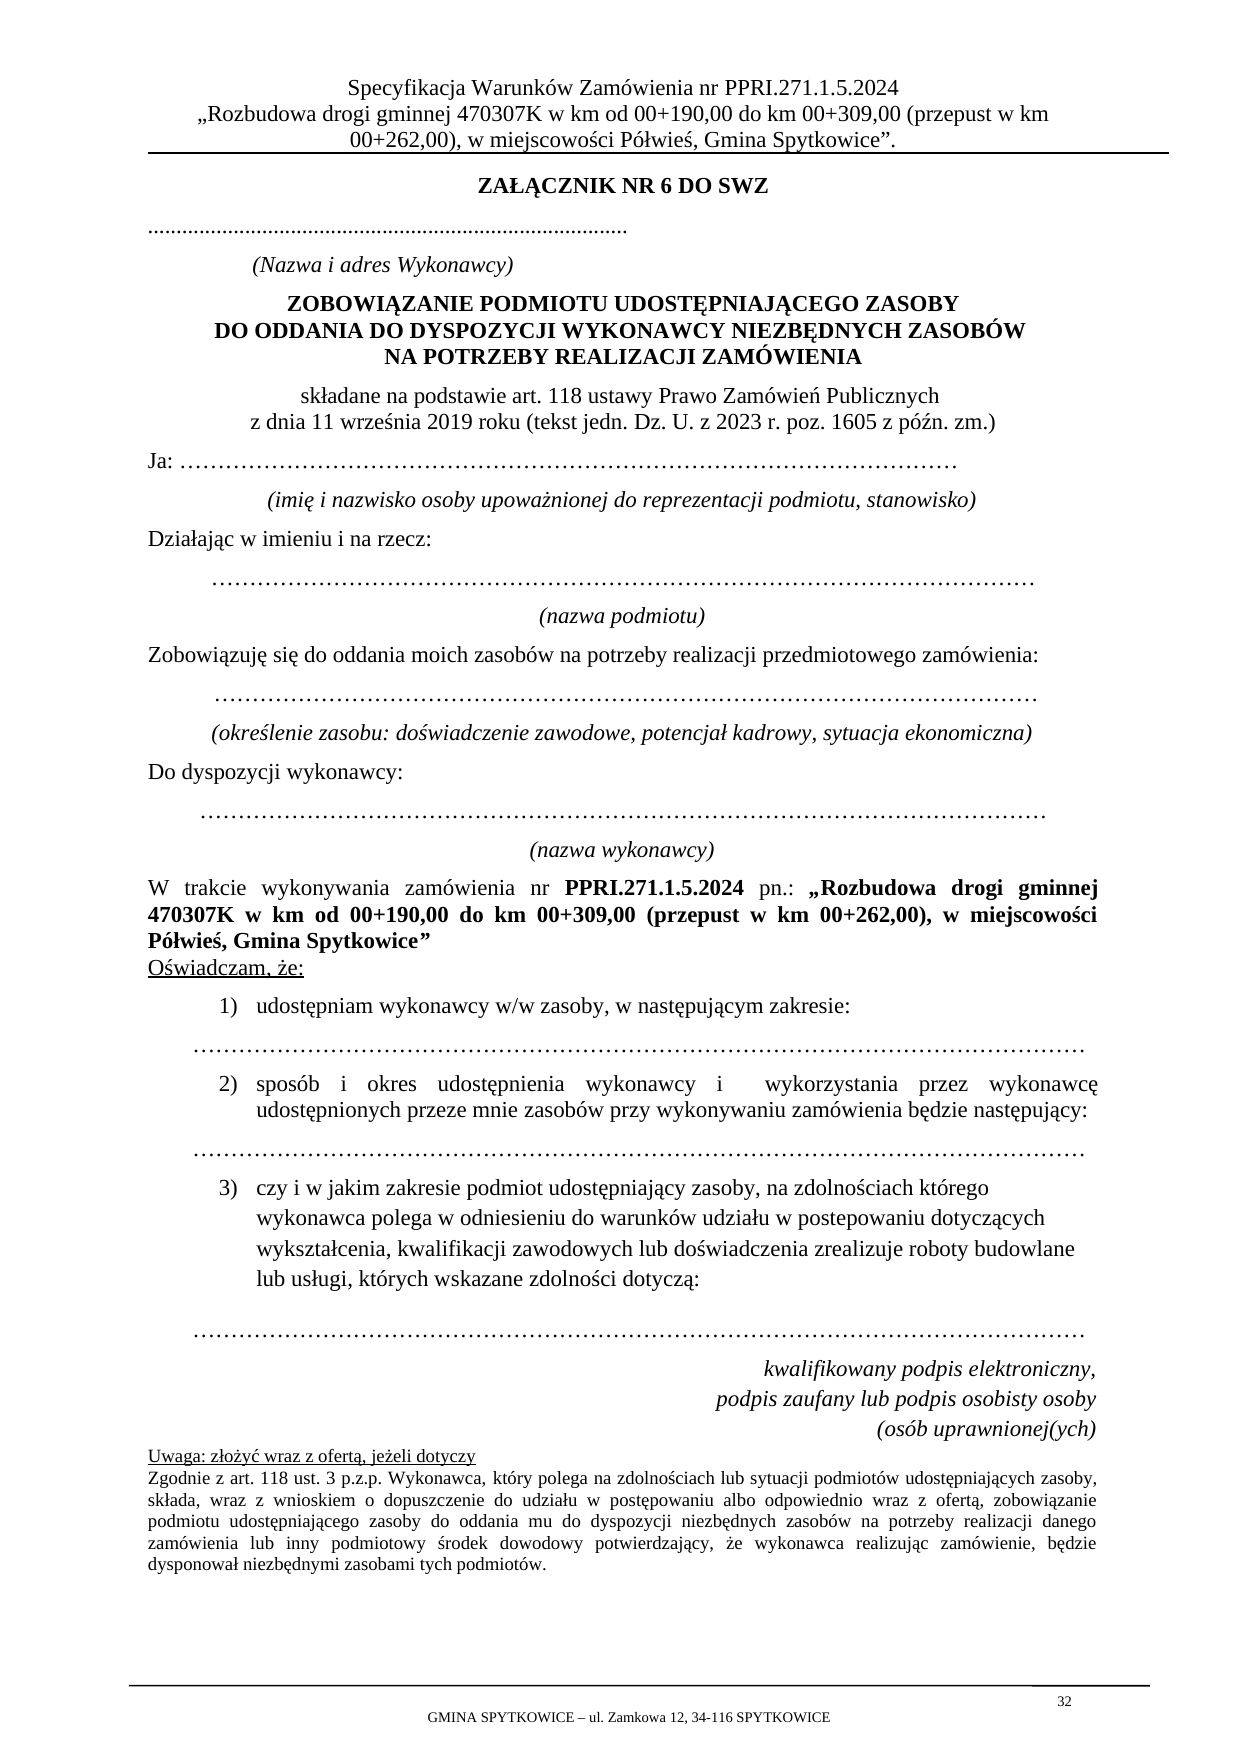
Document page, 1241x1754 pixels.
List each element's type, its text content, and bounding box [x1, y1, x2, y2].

list udostępniam wykonawcy w/w zasoby, w następującym zakresie: [218, 992, 1098, 1019]
text (nazwa podmiotu) [148, 602, 1098, 629]
text składane na podstawie art. 118 ustawy Prawo Zamówień Publicznych z dnia 11 września 2019 roku (tekst jedn. Dz. U. z 2023 r. poz. 1605 z późn. zm.) [148, 382, 1098, 434]
text (imię i nazwisko osoby upoważnionej do reprezentacji podmiotu, stanowisko) [148, 486, 1098, 512]
text ………………………………………………………………………………………………… [148, 797, 1098, 823]
text (określenie zasobu: doświadczenie zawodowe, potencjał kadrowy, sytuacja ekonomiczna) [148, 719, 1098, 745]
text ZOBOWIĄZANIE PODMIOTU UDOSTĘPNIAJĄCEGO ZASOBY [148, 290, 1098, 317]
text Zgodnie z art. 118 ust. 3 p.z.p. Wykonawca, który polega na zdolnościach lub sytuacji podmiotów udostępniających zasoby, składa, wraz z wnioskiem o dopuszczenie do udziału w postępowaniu albo odpowiednio wraz z ofertą, zobowiązanie podmiotu udostępniającego zasoby do oddania mu do dyspozycji niezbędnych zasobów na potrzeby realizacji danego zamówienia lub inny podmiotowy środek dowodowy potwierdzający, że wykonawca realizując zamówienie, będzie dysponował niezbędnymi zasobami tych podmiotów. [148, 1467, 1098, 1575]
text ……………………………………………………………………………………………………… [192, 1031, 1098, 1058]
text (Nazwa i adres Wykonawcy) [148, 251, 1098, 278]
text Działając w imieniu i na rzecz: [148, 525, 1098, 551]
text ……………………………………………………………………………………………………… [192, 1135, 1098, 1162]
text ……………………………………………………………………………………………… [148, 680, 1098, 707]
text ……………………………………………………………………………………………… [148, 564, 1098, 590]
text ZAŁĄCZNIK NR 6 DO SWZ [148, 172, 1098, 198]
text kwalifikowany podpis elektroniczny, [148, 1355, 1098, 1381]
text Uwaga: złożyć wraz z ofertą, jeżeli dotyczy [148, 1445, 1098, 1467]
text Zobowiązuję się do oddania moich zasobów na potrzeby realizacji przedmiotowego zamówienia: [148, 641, 1098, 668]
text Do dyspozycji wykonawcy: [148, 758, 1098, 784]
text ……………………………………………………………………………………………………… [192, 1316, 1098, 1342]
list sposób i okres udostępnienia wykonawcy i wykorzystania przez wykonawcę udostępnionych przeze mnie zasobów przy wykonywaniu zamówienia będzie następujący: [218, 1070, 1098, 1123]
text Ja: ………………………………………………………………………………………… [148, 447, 1098, 473]
text W trakcie wykonywania zamówienia nr PPRI.271.1.5.2024 pn.: „Rozbudowa drogi gminnej 470307K w km od 00+190,00 do km 00+309,00 (przepust w km 00+262,00), w miejscowości Półwieś, Gmina Spytkowice” [148, 874, 1098, 953]
text Oświadczam, że: [148, 953, 1098, 980]
text DO ODDANIA DO DYSPOZYCJI WYKONAWCY NIEZBĘDNYCH ZASOBÓW NA POTRZEBY REALIZACJI ZAMÓWIENIA [148, 317, 1098, 369]
text podpis zaufany lub podpis osobisty osoby [148, 1385, 1098, 1411]
text (nazwa wykonawcy) [148, 836, 1098, 862]
list czy i w jakim zakresie podmiot udostępniający zasoby, na zdolnościach którego wykonawca polega w odniesieniu do warunków udziału w postepowaniu dotyczących wykształcenia, kwalifikacji zawodowych lub doświadczenia zrealizuje roboty budowlane lub usługi, których wskazane zdolności dotyczą: [218, 1174, 1098, 1291]
text (osób uprawnionej(ych) [148, 1415, 1098, 1441]
